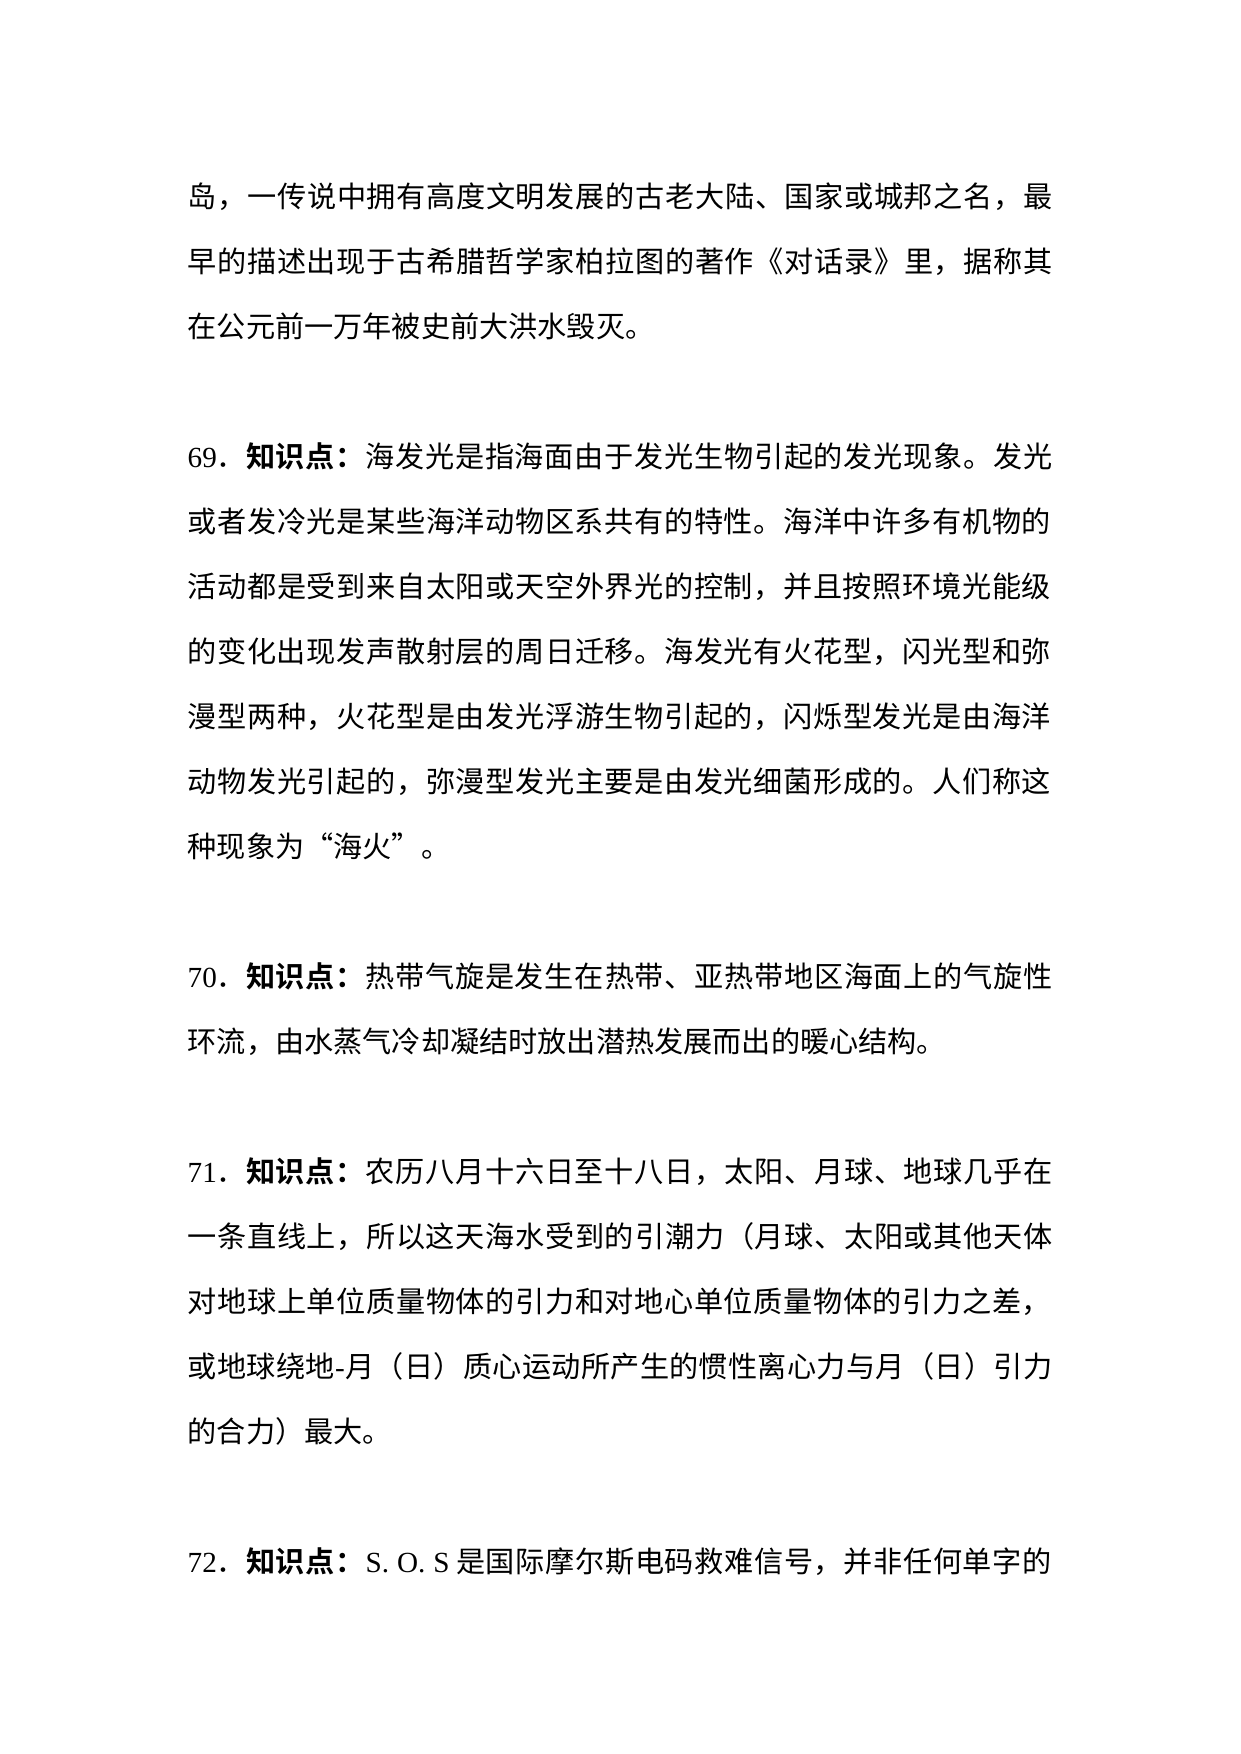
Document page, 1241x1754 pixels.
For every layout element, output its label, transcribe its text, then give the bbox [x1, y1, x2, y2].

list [187, 162, 1053, 357]
list 知识点：热带气旋是发生在热带、亚热带地区海面上的气旋性环流，由水蒸气冷却凝结时放出潜热发展而出的暖心结构。 [187, 942, 1053, 1072]
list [187, 1527, 1053, 1592]
list 知识点：农历八月十六日至十八日，太阳、月球、地球几乎在一条直线上，所以这天海水受到的引潮力（月球、太阳或其他天体对地球上单位质量物体的引力和对地心单位质量物体的引力之差，或地球绕地-月（日）质心运动所产生的惯性离心力与月（日）引力的合力）最大。 [187, 1137, 1053, 1462]
list 知识点：海发光是指海面由于发光生物引起的发光现象。发光或者发冷光是某些海洋动物区系共有的特性。海洋中许多有机物的活动都是受到来自太阳或天空外界光的控制，并且按照环境光能级的变化出现发声散射层的周日迁移。海发光有火花型，闪光型和弥漫型两种，火花型是由发光浮游生物引起的，闪烁型发光是由海洋动物发光引起的，弥漫型发光主要是由发光细菌形成的。人们称这种现象为“海火”。 [187, 422, 1053, 877]
